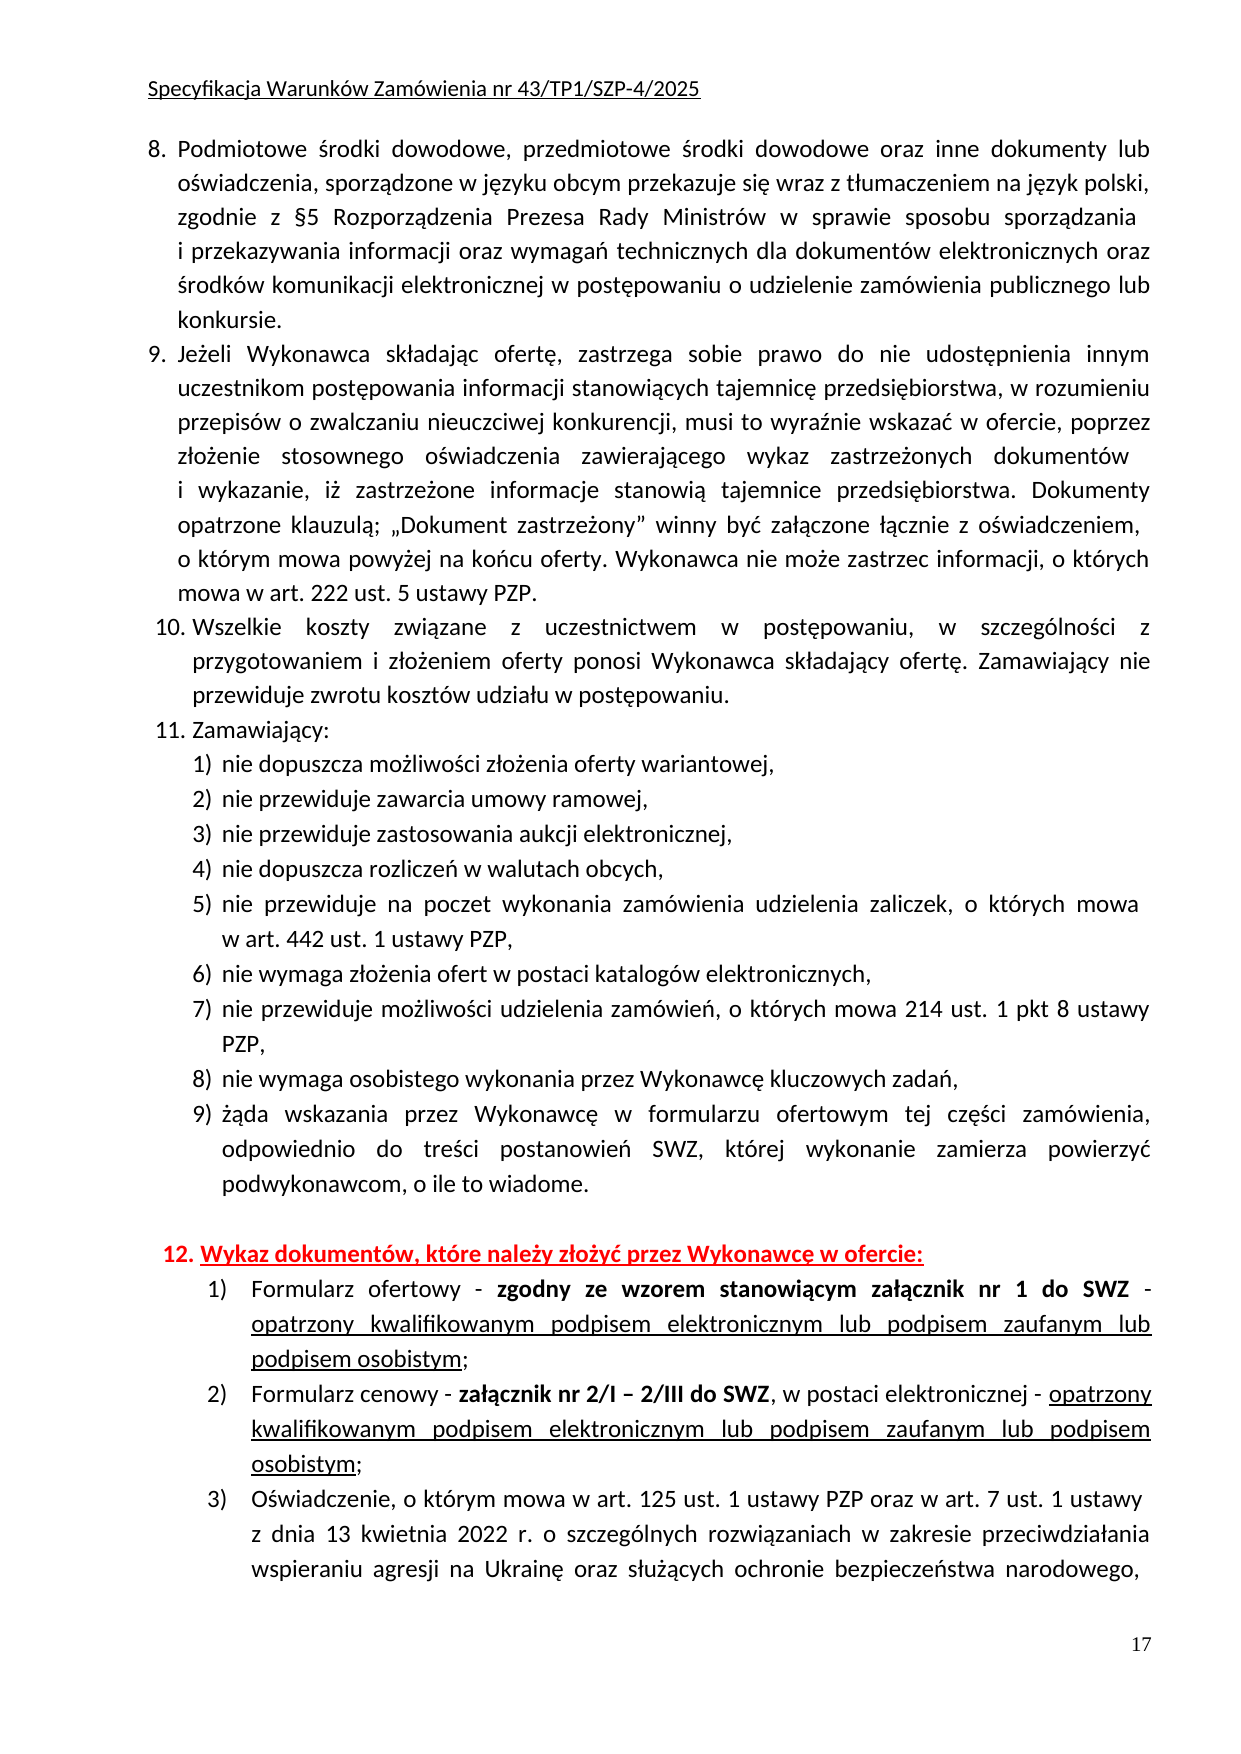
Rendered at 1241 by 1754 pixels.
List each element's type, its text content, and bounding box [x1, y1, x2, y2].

list nie wymaga złożenia ofert w postaci katalogów elektronicznych, [192, 958, 1152, 988]
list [207, 1483, 1152, 1583]
list Wszelkie koszty związane z uczestnictwem w postępowaniu, w szczególności z przygotowaniem i złożeniem oferty ponosi Wykonawca składający ofertę. Zamawiający nie przewiduje zwrotu kosztów udziału w postępowaniu. [154, 611, 1152, 710]
list nie przewiduje zastosowania aukcji elektronicznej, [192, 818, 1152, 848]
list nie dopuszcza rozliczeń w walutach obcych, [192, 853, 1152, 883]
list Formularz ofertowy - zgodny ze wzorem stanowiącym załącznik nr 1 do SWZ - opatrzony kwalifikowanym podpisem elektronicznym lub podpisem zaufanym lub podpisem osobistym; [207, 1273, 1152, 1373]
list Jeżeli Wykonawca składając ofertę, zastrzega sobie prawo do nie udostępnienia innym uczestnikom postępowania informacji stanowiących tajemnicę przedsiębiorstwa, w rozumieniu przepisów o zwalczaniu nieuczciwej konkurencji, musi to wyraźnie wskazać w ofercie, poprzez złożenie stosownego oświadczenia zawierającego wykaz zastrzeżonych dokumentów i wykazanie, iż zastrzeżone informacje stanowią tajemnice przedsiębiorstwa. Dokumenty opatrzone klauzulą; „Dokument zastrzeżony” winny być załączone łącznie z oświadczeniem, o którym mowa powyżej na końcu oferty. Wykonawca nie może zastrzec informacji, o których mowa w art. 222 ust. 5 ustawy PZP. [148, 338, 1152, 608]
list Formularz cenowy - załącznik nr 2/I – 2/III do SWZ, w postaci elektronicznej - opatrzony kwalifikowanym podpisem elektronicznym lub podpisem zaufanym lub podpisem osobistym; [207, 1378, 1152, 1478]
text 12. Wykaz dokumentów, które należy złożyć przez Wykonawcę w ofercie: [162, 1238, 1152, 1268]
list Zamawiający: [154, 714, 1152, 744]
list żąda wskazania przez Wykonawcę w formularzu ofertowym tej części zamówienia, odpowiednio do treści postanowień SWZ, której wykonanie zamierza powierzyć podwykonawcom, o ile to wiadome. [192, 1098, 1152, 1198]
list nie przewiduje na poczet wykonania zamówienia udzielenia zaliczek, o których mowa w art. 442 ust. 1 ustawy PZP, [192, 888, 1152, 953]
list nie wymaga osobistego wykonania przez Wykonawcę kluczowych zadań, [192, 1063, 1152, 1093]
list Podmiotowe środki dowodowe, przedmiotowe środki dowodowe oraz inne dokumenty lub oświadczenia, sporządzone w języku obcym przekazuje się wraz z tłumaczeniem na język polski, zgodnie z §5 Rozporządzenia Prezesa Rady Ministrów w sprawie sposobu sporządzania i przekazywania informacji oraz wymagań technicznych dla dokumentów elektronicznych oraz środków komunikacji elektronicznej w postępowaniu o udzielenie zamówienia publicznego lub konkursie. [148, 133, 1152, 334]
list nie przewiduje zawarcia umowy ramowej, [192, 783, 1152, 813]
list nie dopuszcza możliwości złożenia oferty wariantowej, [192, 748, 1152, 778]
list nie przewiduje możliwości udzielenia zamówień, o których mowa 214 ust. 1 pkt 8 ustawy PZP, [192, 993, 1152, 1058]
